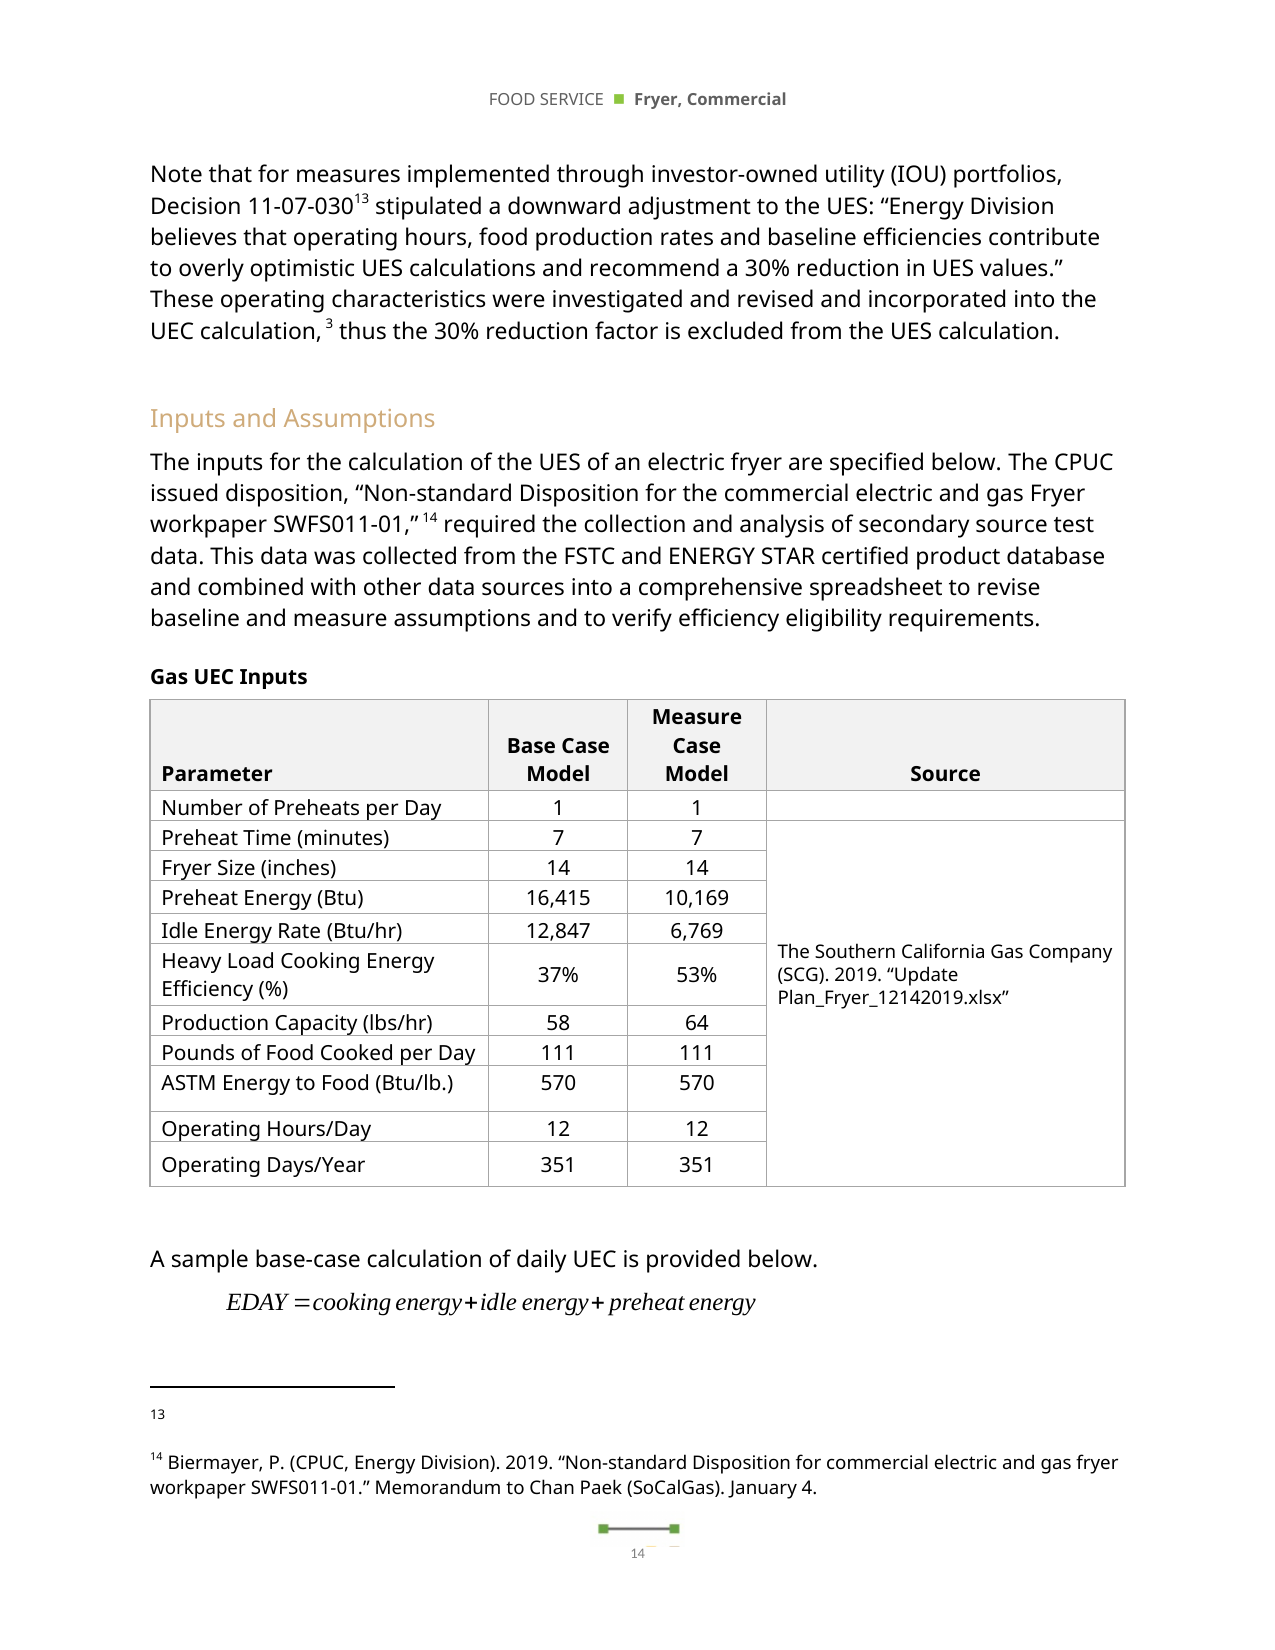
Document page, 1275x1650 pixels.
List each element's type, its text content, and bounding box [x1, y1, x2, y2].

table_cell 1 [628, 791, 766, 820]
table_cell 12,847 [489, 914, 627, 943]
table_cell Idle Energy Rate (Btu/hr) [151, 914, 488, 943]
table_cell 351 [628, 1142, 766, 1186]
table_cell 12 [489, 1112, 627, 1141]
table_cell 14 [489, 851, 627, 880]
table_header Base Case Model [489, 700, 627, 790]
text A sample base-case calculation of daily UEC is provided below. [150, 1243, 1125, 1274]
table_cell 351 [489, 1142, 627, 1186]
table_cell Preheat Time (minutes) [151, 821, 488, 850]
table_cell 7 [489, 821, 627, 850]
table_cell 16,415 [489, 881, 627, 913]
table_cell 37% [489, 944, 627, 1005]
table_cell 10,169 [628, 881, 766, 913]
table_cell Production Capacity (lbs/hr) [151, 1006, 488, 1035]
table_cell Fryer Size (inches) [151, 851, 488, 880]
table_cell Operating Days/Year [151, 1142, 488, 1186]
text The inputs for the calculation of the UES of an electric fryer are specified below. The CPUC issued disposition, “Non-standard Disposition for the commercial electric and gas Fryer workpaper SWFS011-01,” required the collection and analysis of secondary source test data. This data was collected from the FSTC and ENERGY STAR certified product database and combined with other data sources into a comprehensive spreadsheet to revise baseline and measure assumptions and to verify efficiency eligibility requirements. [150, 446, 1125, 633]
table_cell 58 [489, 1006, 627, 1035]
table_cell Pounds of Food Cooked per Day [151, 1036, 488, 1065]
table_cell Heavy Load Cooking Energy Efficiency (%) [151, 944, 488, 1005]
subtitle Inputs and Assumptions [150, 402, 1125, 433]
table_cell 111 [489, 1036, 627, 1065]
text Note that for measures implemented through investor-owned utility (IOU) portfolios, Decision 11-07-030 stipulated a downward adjustment to the UES: “Energy Division believes that operating hours, food production rates and baseline efficiencies contribute to overly optimistic UES calculations and recommend a 30% reduction in UES values.” These operating characteristics were investigated and revised and incorporated into the UEC calculation, 3 thus the 30% reduction factor is excluded from the UES calculation. [150, 158, 1125, 346]
table_cell 1 [489, 791, 627, 820]
table_header Measure Case Model [628, 700, 766, 790]
text Gas UEC Inputs [150, 662, 1125, 691]
table_cell [767, 791, 1124, 820]
table_cell Operating Hours/Day [151, 1112, 488, 1141]
table_cell The Southern California Gas Company (SCG). 2019. “Update Plan_Fryer_12142019.xlsx” [767, 821, 1124, 1186]
table_cell 570 [489, 1066, 627, 1111]
table_cell 53% [628, 944, 766, 1005]
table_cell 7 [628, 821, 766, 850]
table_cell 111 [628, 1036, 766, 1065]
table_cell 6,769 [628, 914, 766, 943]
table_cell Preheat Energy (Btu) [151, 881, 488, 913]
table_cell 570 [628, 1066, 766, 1111]
table_header Source [767, 700, 1124, 790]
picture [589, 1512, 684, 1547]
table_cell 12 [628, 1112, 766, 1141]
table_cell ASTM Energy to Food (Btu/lb.) [151, 1066, 488, 1111]
table_header Parameter [151, 700, 488, 790]
table_cell 14 [628, 851, 766, 880]
table_cell Number of Preheats per Day (#/day) [151, 791, 488, 820]
table_cell 64 [628, 1006, 766, 1035]
